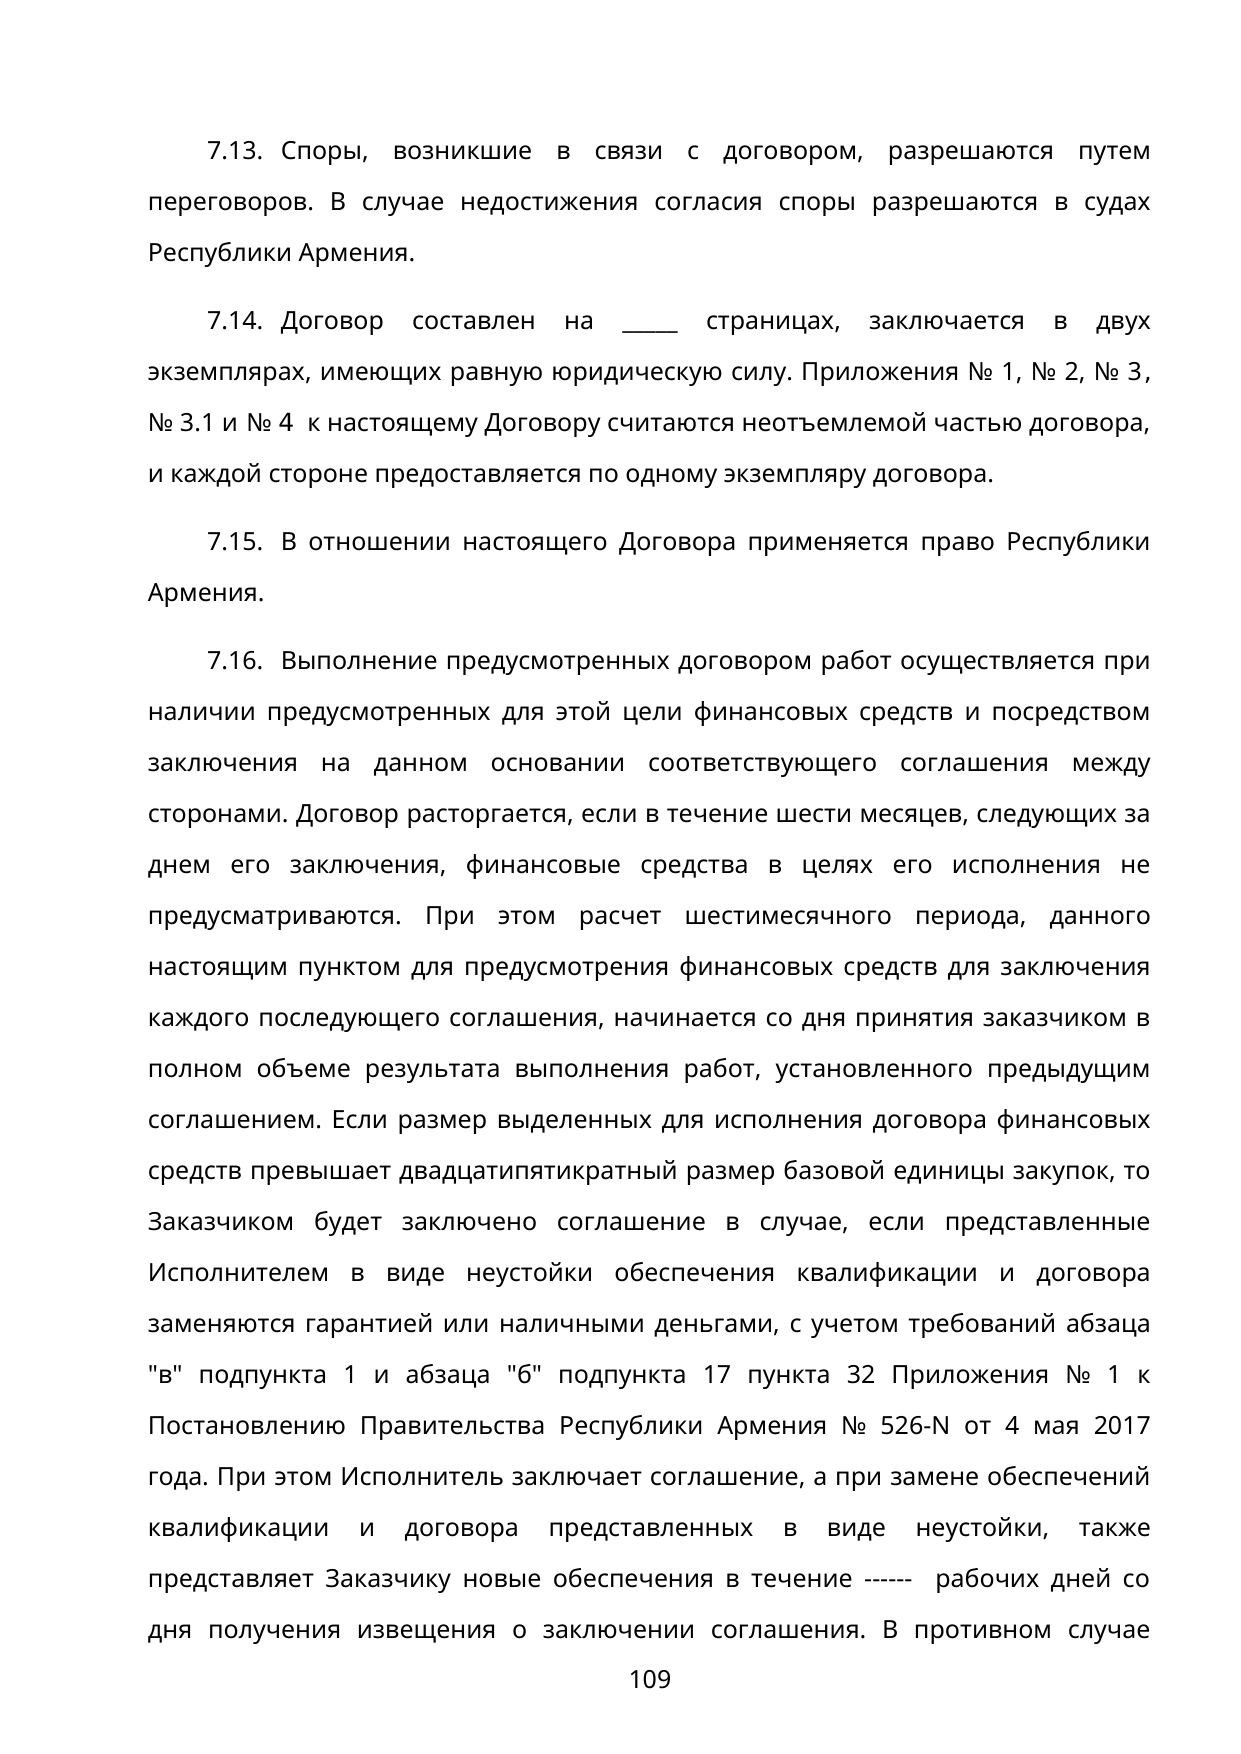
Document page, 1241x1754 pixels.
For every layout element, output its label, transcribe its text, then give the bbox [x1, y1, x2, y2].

text 7.15. В отношении настоящего Договора применяется право Республики Армения. [148, 523, 1152, 609]
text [148, 642, 1152, 1646]
text 7.13. Споры, возникшие в связи с договором, разрешаются путем переговоров. В случае недостижения согласия споры разрешаются в судах Республики Армения. [148, 133, 1152, 269]
text 7.14. Договор составлен на _____ страницах, заключается в двух экземплярах, имеющих равную юридическую силу. Приложения № 1, № 2, № 3, № 3.1 и № 4 к настоящему Договору считаются неотъемлемой частью договора, и каждой стороне предоставляется по одному экземпляру договора. [148, 303, 1152, 490]
